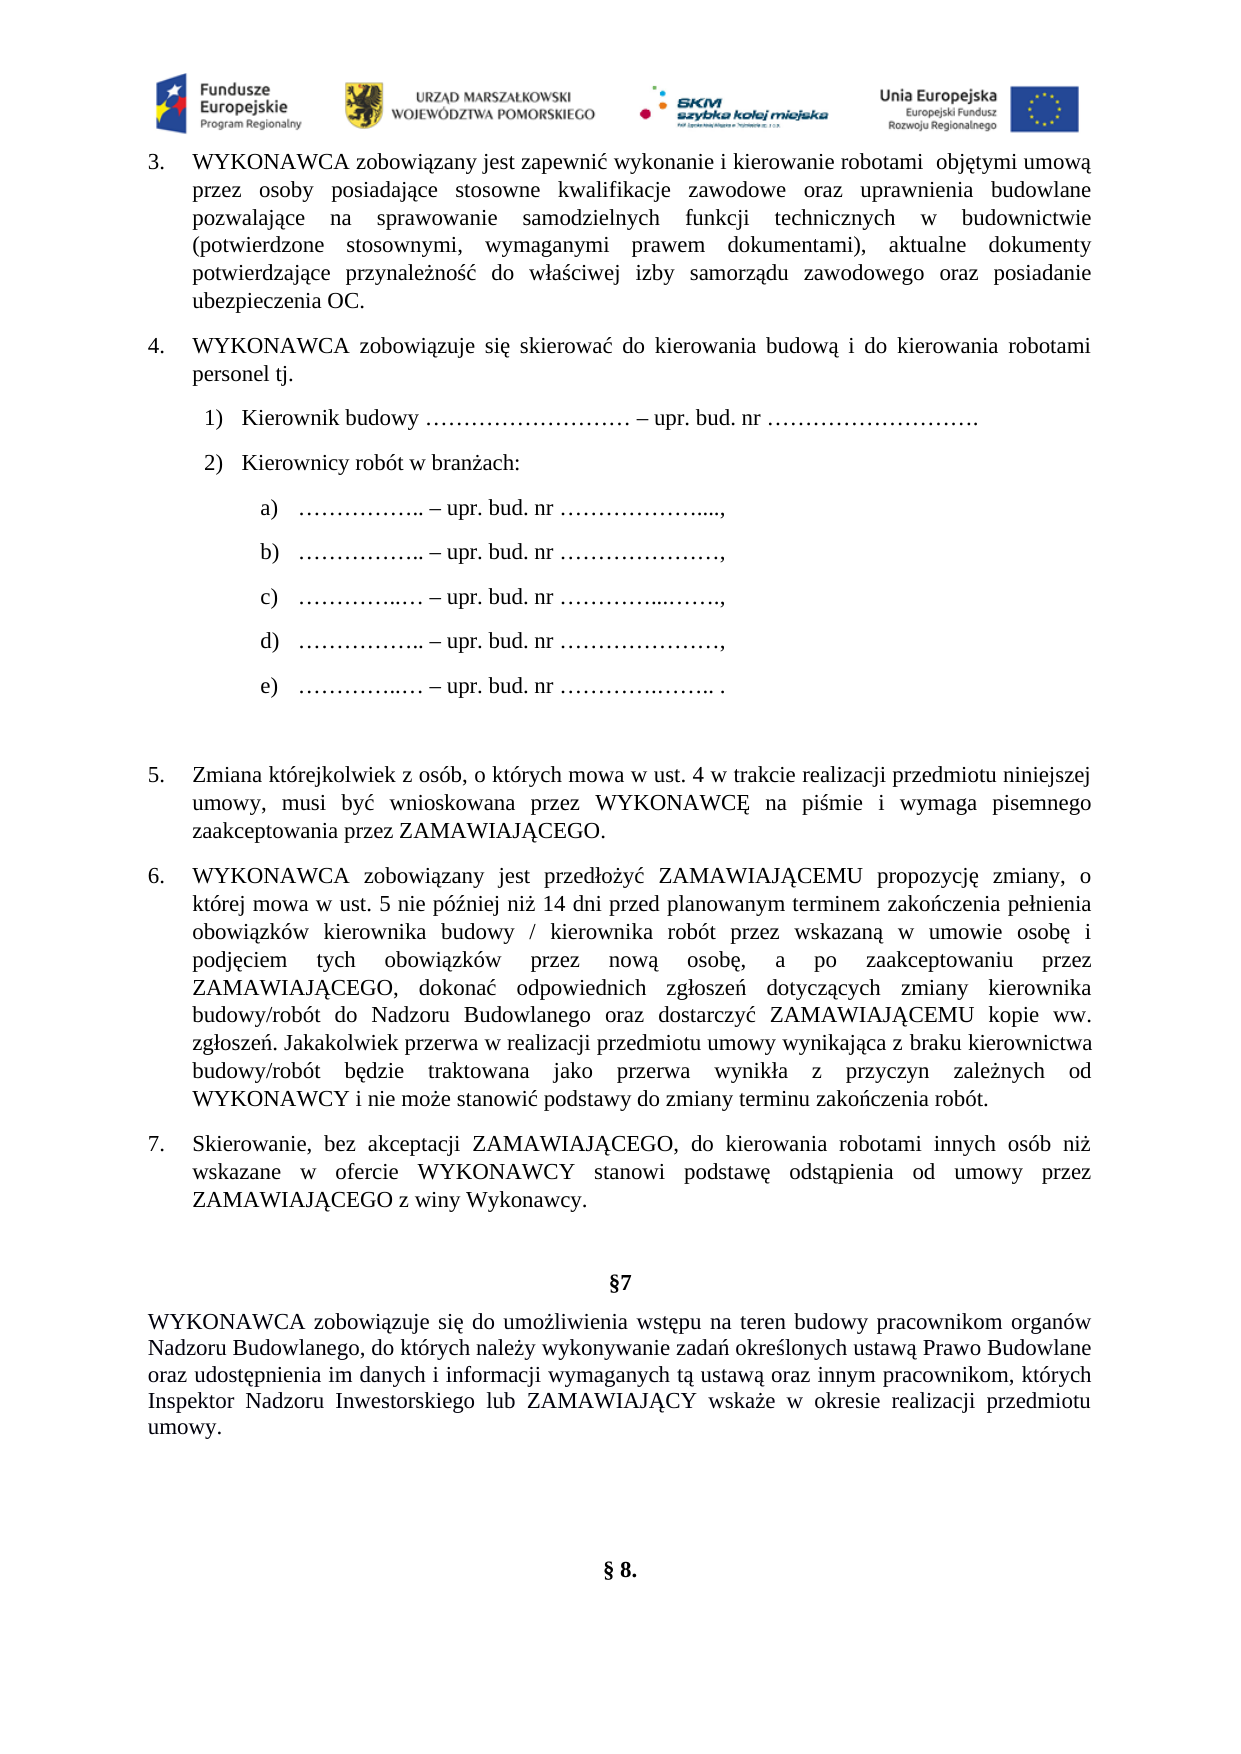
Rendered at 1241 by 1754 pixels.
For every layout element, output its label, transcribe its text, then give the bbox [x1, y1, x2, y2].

text WYKONAWCA zobowiązuje się do umożliwienia wstępu na teren budowy pracownikom organów Nadzoru Budowlanego, do których należy wykonywanie zadań określonych ustawą Prawo Budowlane oraz udostępnienia im danych i informacji wymaganych tą ustawą oraz innym pracownikom, których Inspektor Nadzoru Inwestorskiego lub ZAMAWIAJĄCY wskaże w okresie realizacji przedmiotu umowy. [148, 1308, 1093, 1440]
list …………….. – upr. bud. nr …………………, [260, 538, 1093, 564]
text §7 [148, 1269, 1093, 1296]
picture [147, 73, 1093, 148]
list WYKONAWCA zobowiązuje się skierować do kierowania budową i do kierowania robotami personel tj. [148, 332, 1093, 386]
list …………….. – upr. bud. nr …………………, [260, 627, 1093, 654]
list Zmiana którejkolwiek z osób, o których mowa w ust. 4 w trakcie realizacji przedmiotu niniejszej umowy, musi być wnioskowana przez WYKONAWCĘ na piśmie i wymaga pisemnego zaakceptowania przez ZAMAWIAJĄCEGO. [148, 762, 1093, 844]
list Kierownik budowy ……………………… – upr. bud. nr ………………………. [204, 404, 1093, 431]
list Kierownicy robót w branżach: [204, 449, 1093, 475]
list …………….. – upr. bud. nr ………………...., [260, 493, 1093, 520]
list …………..… – upr. bud. nr ………….…….. . [260, 672, 1093, 698]
text § 8. [148, 1556, 1093, 1583]
list WYKONAWCA zobowiązany jest przedłożyć ZAMAWIAJĄCEMU propozycję zmiany, o której mowa w ust. 5 nie później niż 14 dni przed planowanym terminem zakończenia pełnienia obowiązków kierownika budowy / kierownika robót przez wskazaną w umowie osobę i podjęciem tych obowiązków przez nową osobę, a po zaakceptowaniu przez ZAMAWIAJĄCEGO, dokonać odpowiednich zgłoszeń dotyczących zmiany kierownika budowy/robót do Nadzoru Budowlanego oraz dostarczyć ZAMAWIAJĄCEMU kopie ww. zgłoszeń. Jakakolwiek przerwa w realizacji przedmiotu umowy wynikająca z braku kierownictwa budowy/robót będzie traktowana jako przerwa wynikła z przyczyn zależnych od WYKONAWCY i nie może stanowić podstawy do zmiany terminu zakończenia robót. [148, 862, 1093, 1112]
list WYKONAWCA zobowiązany jest zapewnić wykonanie i kierowanie robotami objętymi umową przez osoby posiadające stosowne kwalifikacje zawodowe oraz uprawnienia budowlane pozwalające na sprawowanie samodzielnych funkcji technicznych w budownictwie (potwierdzone stosownymi, wymaganymi prawem dokumentami), aktualne dokumenty potwierdzające przynależność do właściwej izby samorządu zawodowego oraz posiadanie ubezpieczenia OC. [148, 148, 1093, 314]
list …………..… – upr. bud. nr …………...……., [260, 583, 1093, 609]
list Skierowanie, bez akceptacji ZAMAWIAJĄCEGO, do kierowania robotami innych osób niż wskazane w ofercie WYKONAWCY stanowi podstawę odstąpienia od umowy przez ZAMAWIAJĄCEGO z winy Wykonawcy. [148, 1130, 1093, 1212]
